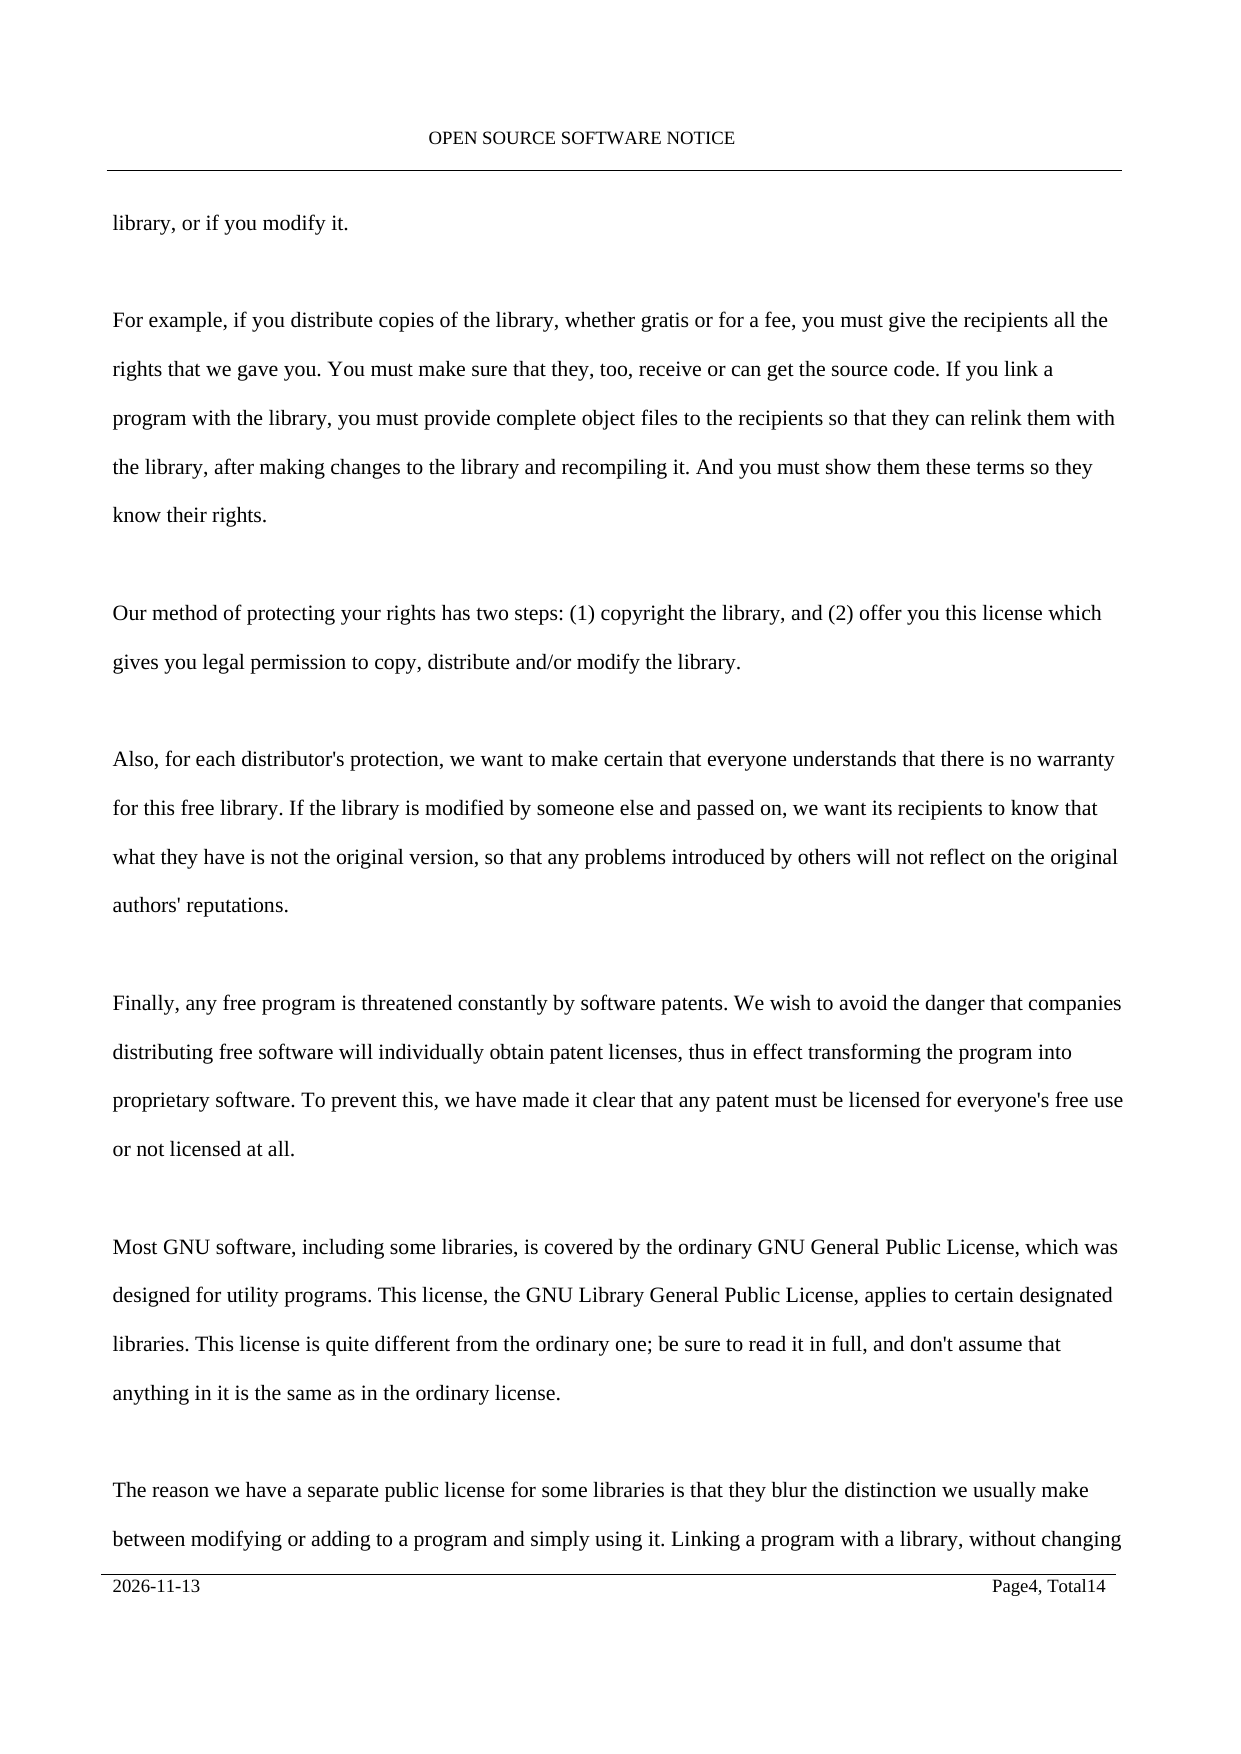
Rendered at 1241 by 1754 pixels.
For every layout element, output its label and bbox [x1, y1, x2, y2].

text [112, 206, 1128, 1555]
